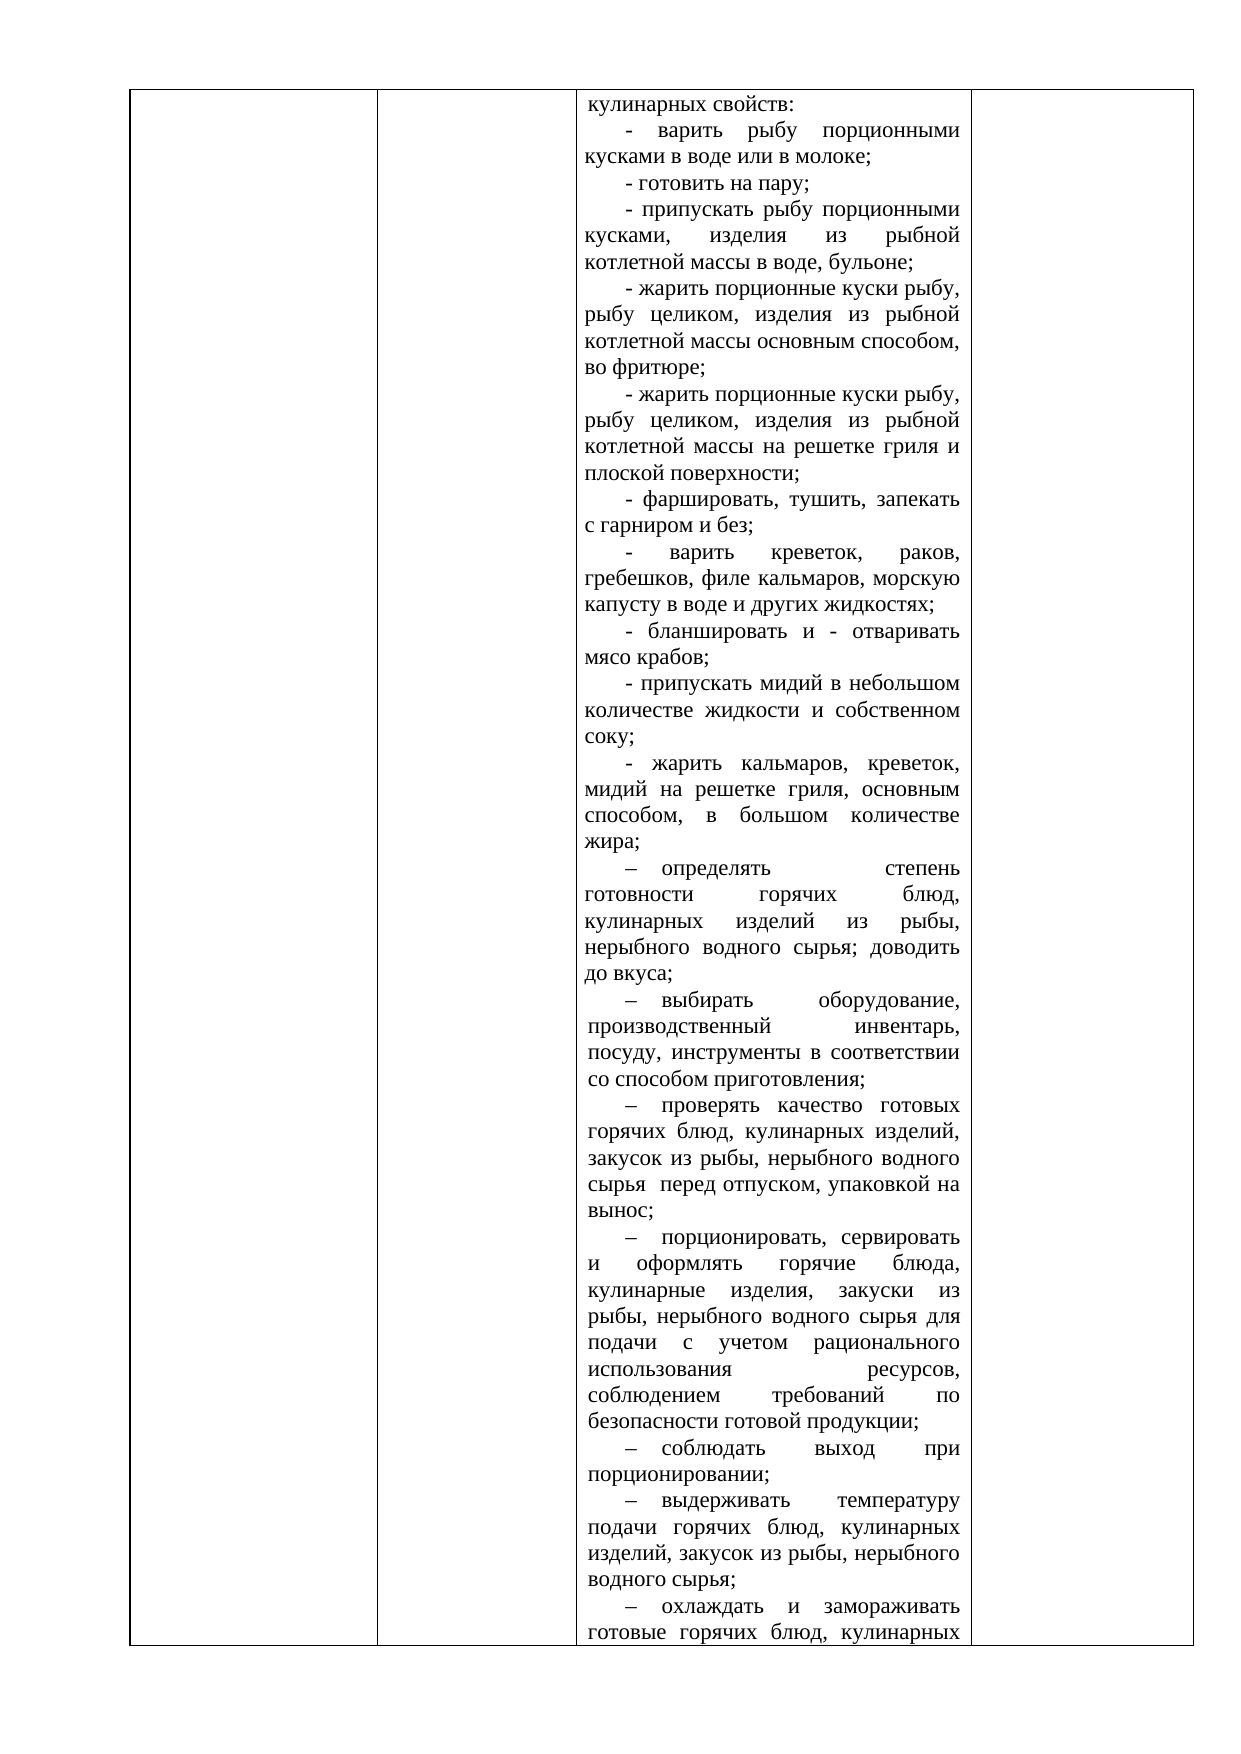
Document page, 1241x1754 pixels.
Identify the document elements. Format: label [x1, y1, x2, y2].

table_cell [972, 90, 1193, 1644]
table_cell [378, 90, 576, 1644]
table_cell [577, 90, 971, 1644]
table_cell [131, 90, 377, 1644]
